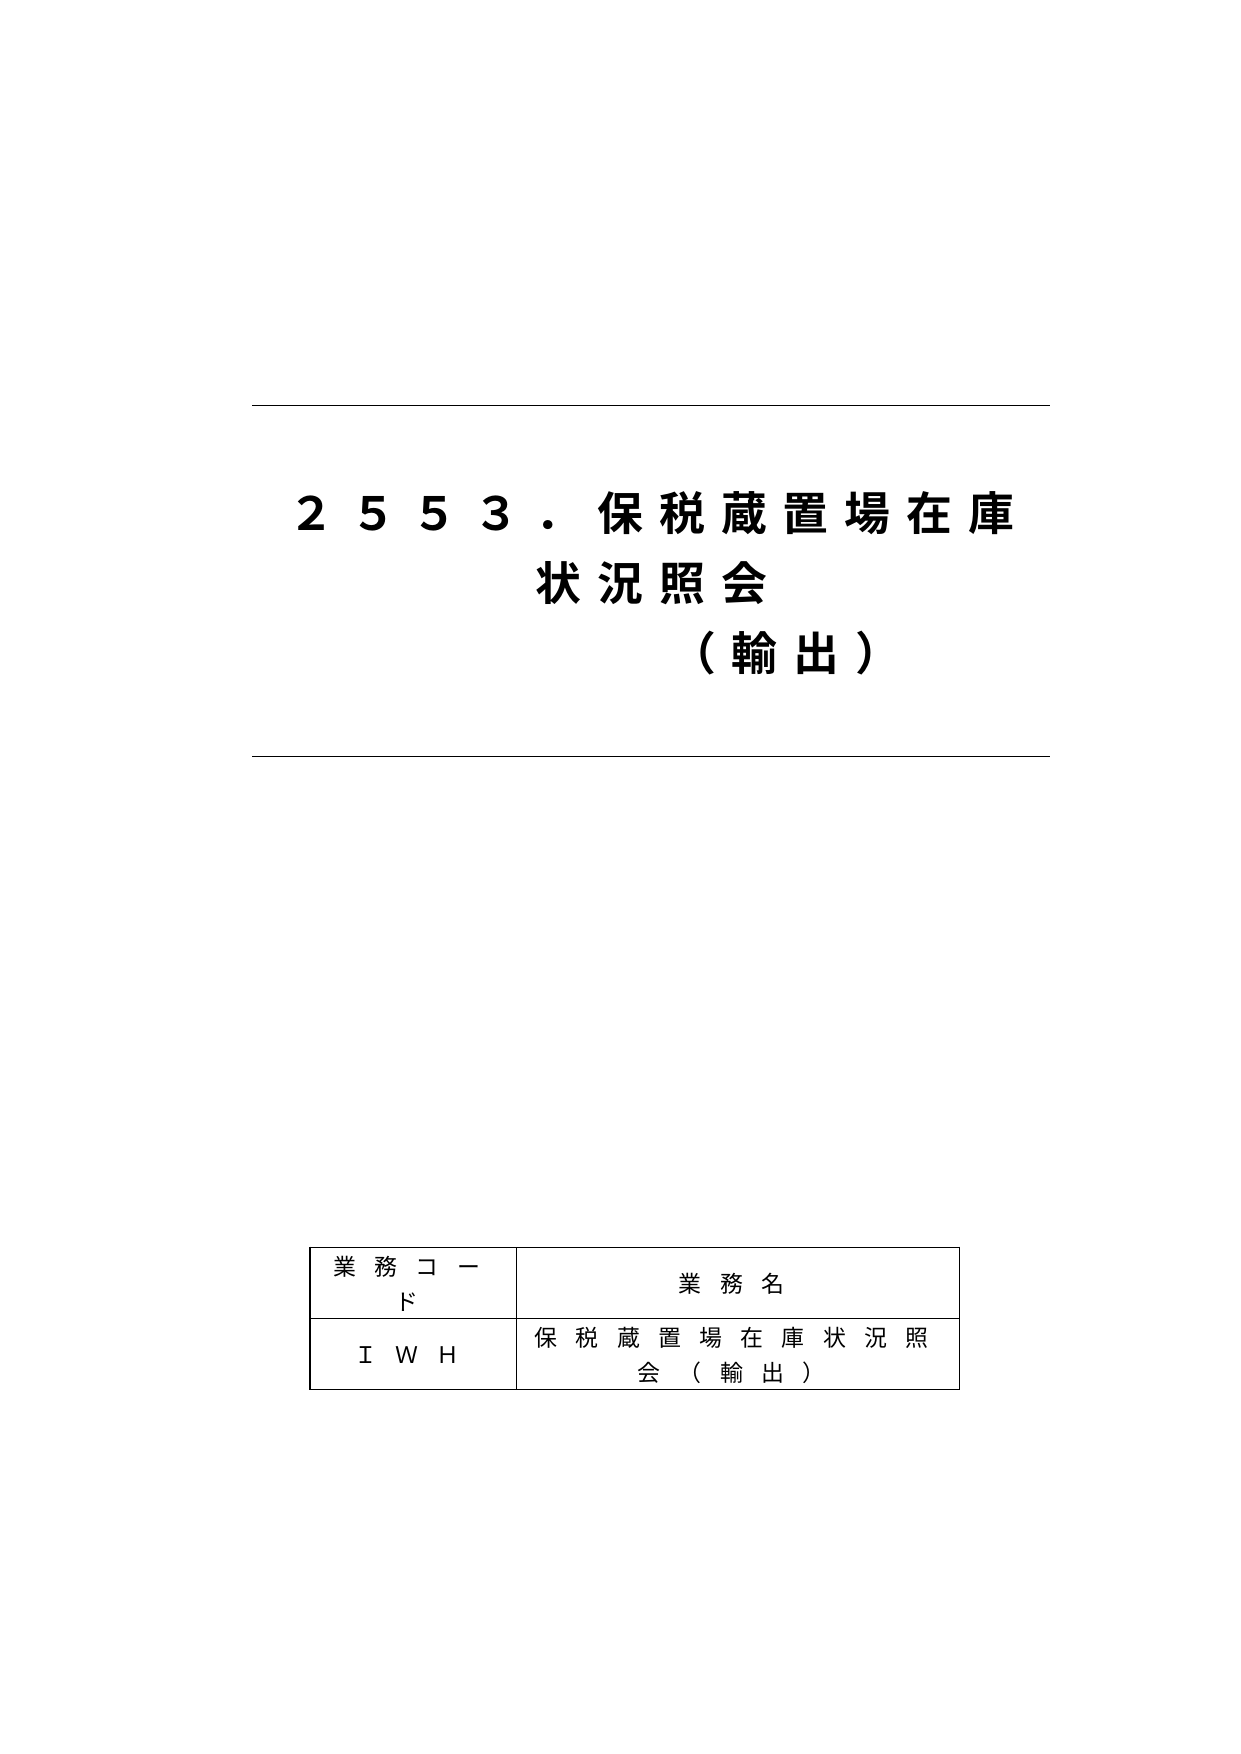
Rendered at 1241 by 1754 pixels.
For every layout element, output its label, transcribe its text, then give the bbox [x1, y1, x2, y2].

table_header ２５５３．保税蔵置場在庫状況照会 （輸出） [252, 406, 1049, 756]
table_cell ＩＷＨ [311, 1319, 516, 1389]
table_cell 保税蔵置場在庫状況照会（輸出） [517, 1319, 959, 1389]
table_header 業務名 [517, 1248, 959, 1318]
table_header 業務コード [311, 1248, 516, 1318]
